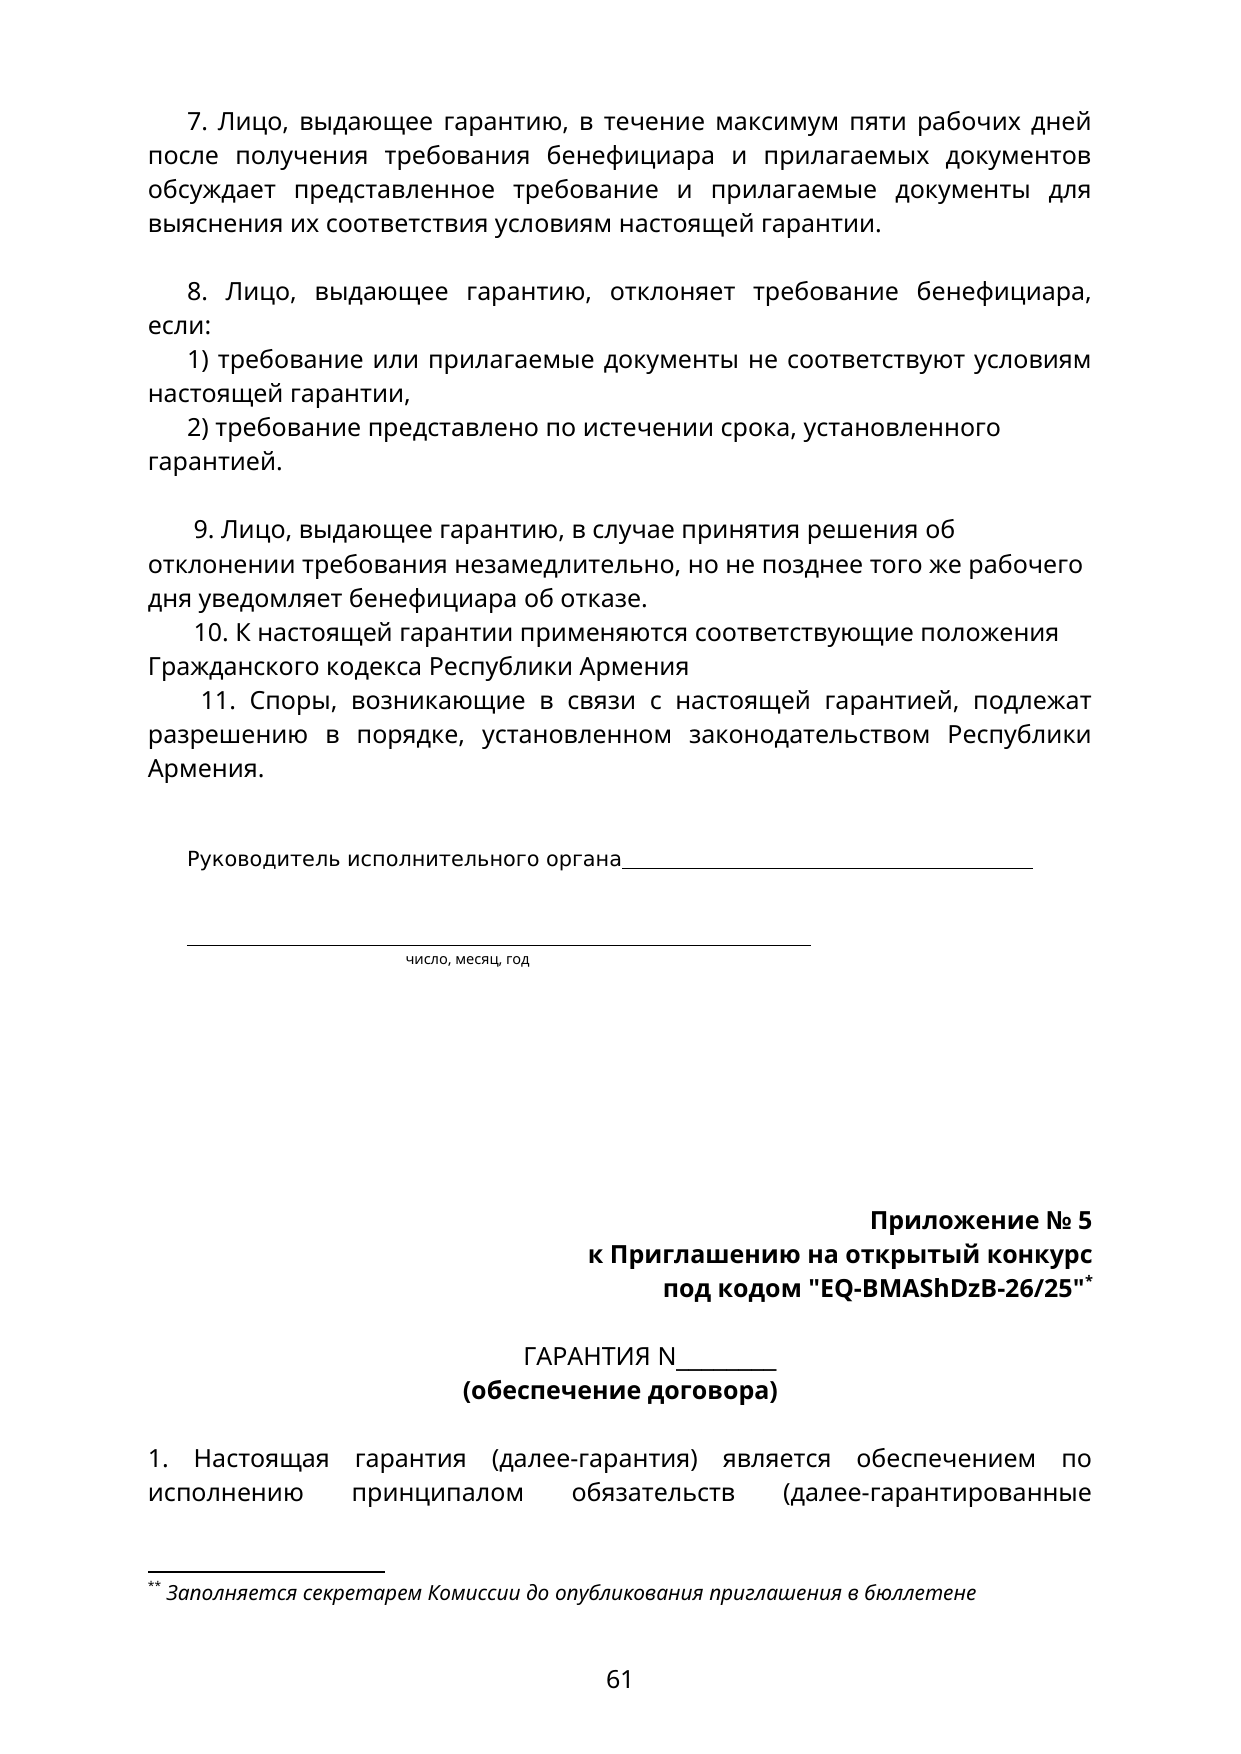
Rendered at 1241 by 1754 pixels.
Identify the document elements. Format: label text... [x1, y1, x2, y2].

text 10. К настоящей гарантии применяются соответствующие положения Гражданского кодекса Республики Армения [148, 614, 1092, 682]
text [148, 1441, 1092, 1509]
text число, месяц, год [148, 949, 1092, 983]
text Приложение № 5 [148, 1202, 1092, 1236]
text 1) требование или прилагаемые документы не соответствуют условиям настоящей гарантии, [148, 342, 1092, 410]
text 11. Споры, возникающие в связи с настоящей гарантией, подлежат разрешению в порядке, установленном законодательством Республики Армения. [148, 682, 1092, 785]
text Руководитель исполнительного органа [148, 847, 1092, 871]
text к Приглашению на открытый конкурс под кодом "EQ-BMAShDzB-26/25"* [148, 1236, 1092, 1304]
text 9. Лицо, выдающее гарантию, в случае принятия решения об отклонении требования незамедлительно, но не позднее того же рабочего дня уведомляет бенефициара об отказе. [148, 512, 1092, 614]
text 2) требование представлено по истечении срока, установленного гарантией. [148, 410, 1092, 478]
text 8. Лицо, выдающее гарантию, отклоняет требование бенефициара, если: [148, 274, 1092, 342]
text ГАРАНТИЯ N________ [148, 1338, 1092, 1373]
text 7. Лицо, выдающее гарантию, в течение максимум пяти рабочих дней после получения требования бенефициара и прилагаемых документов обсуждает представленное требование и прилагаемые документы для выяснения их соответствия условиям настоящей гарантии. [148, 103, 1092, 240]
text (обеспечение договора) [207, 1373, 1034, 1407]
